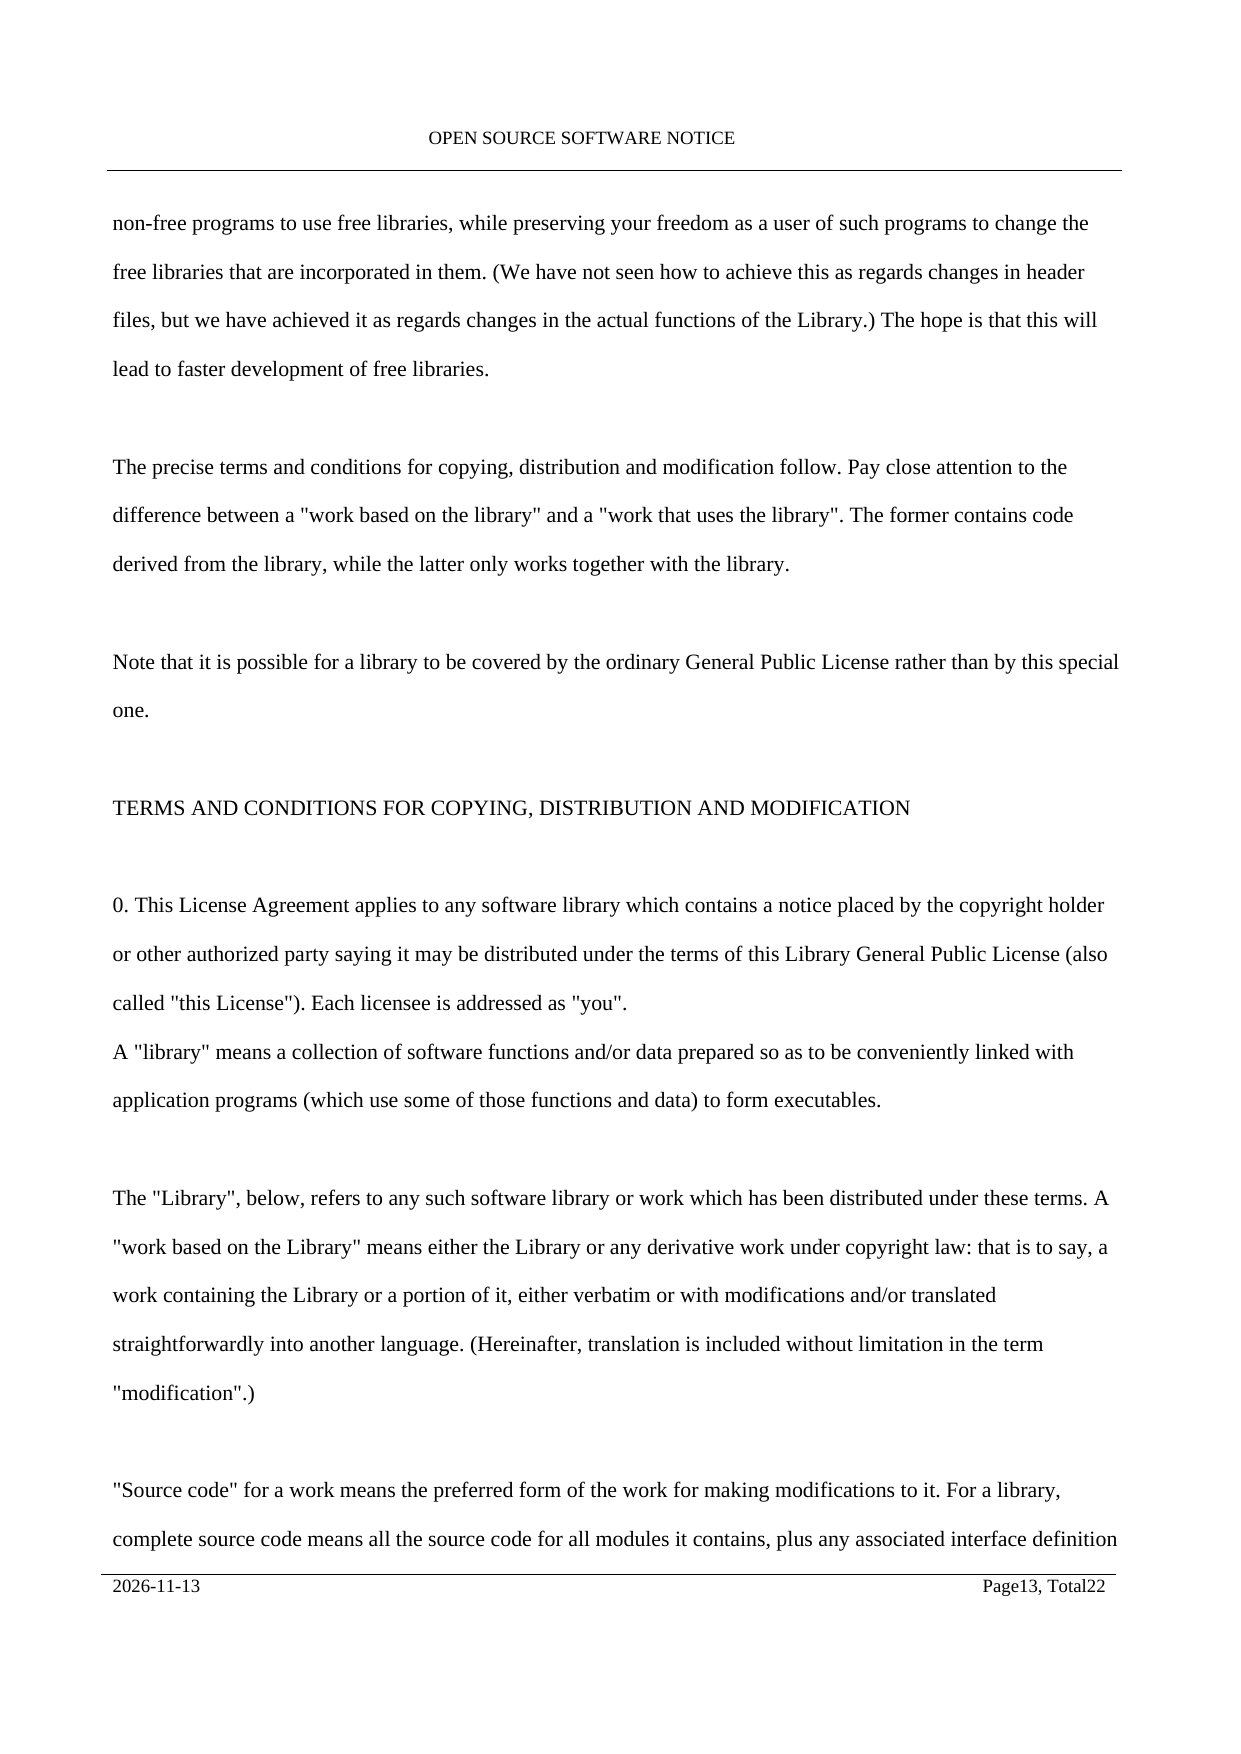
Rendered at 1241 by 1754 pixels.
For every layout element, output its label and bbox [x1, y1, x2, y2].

text [112, 206, 1128, 1555]
